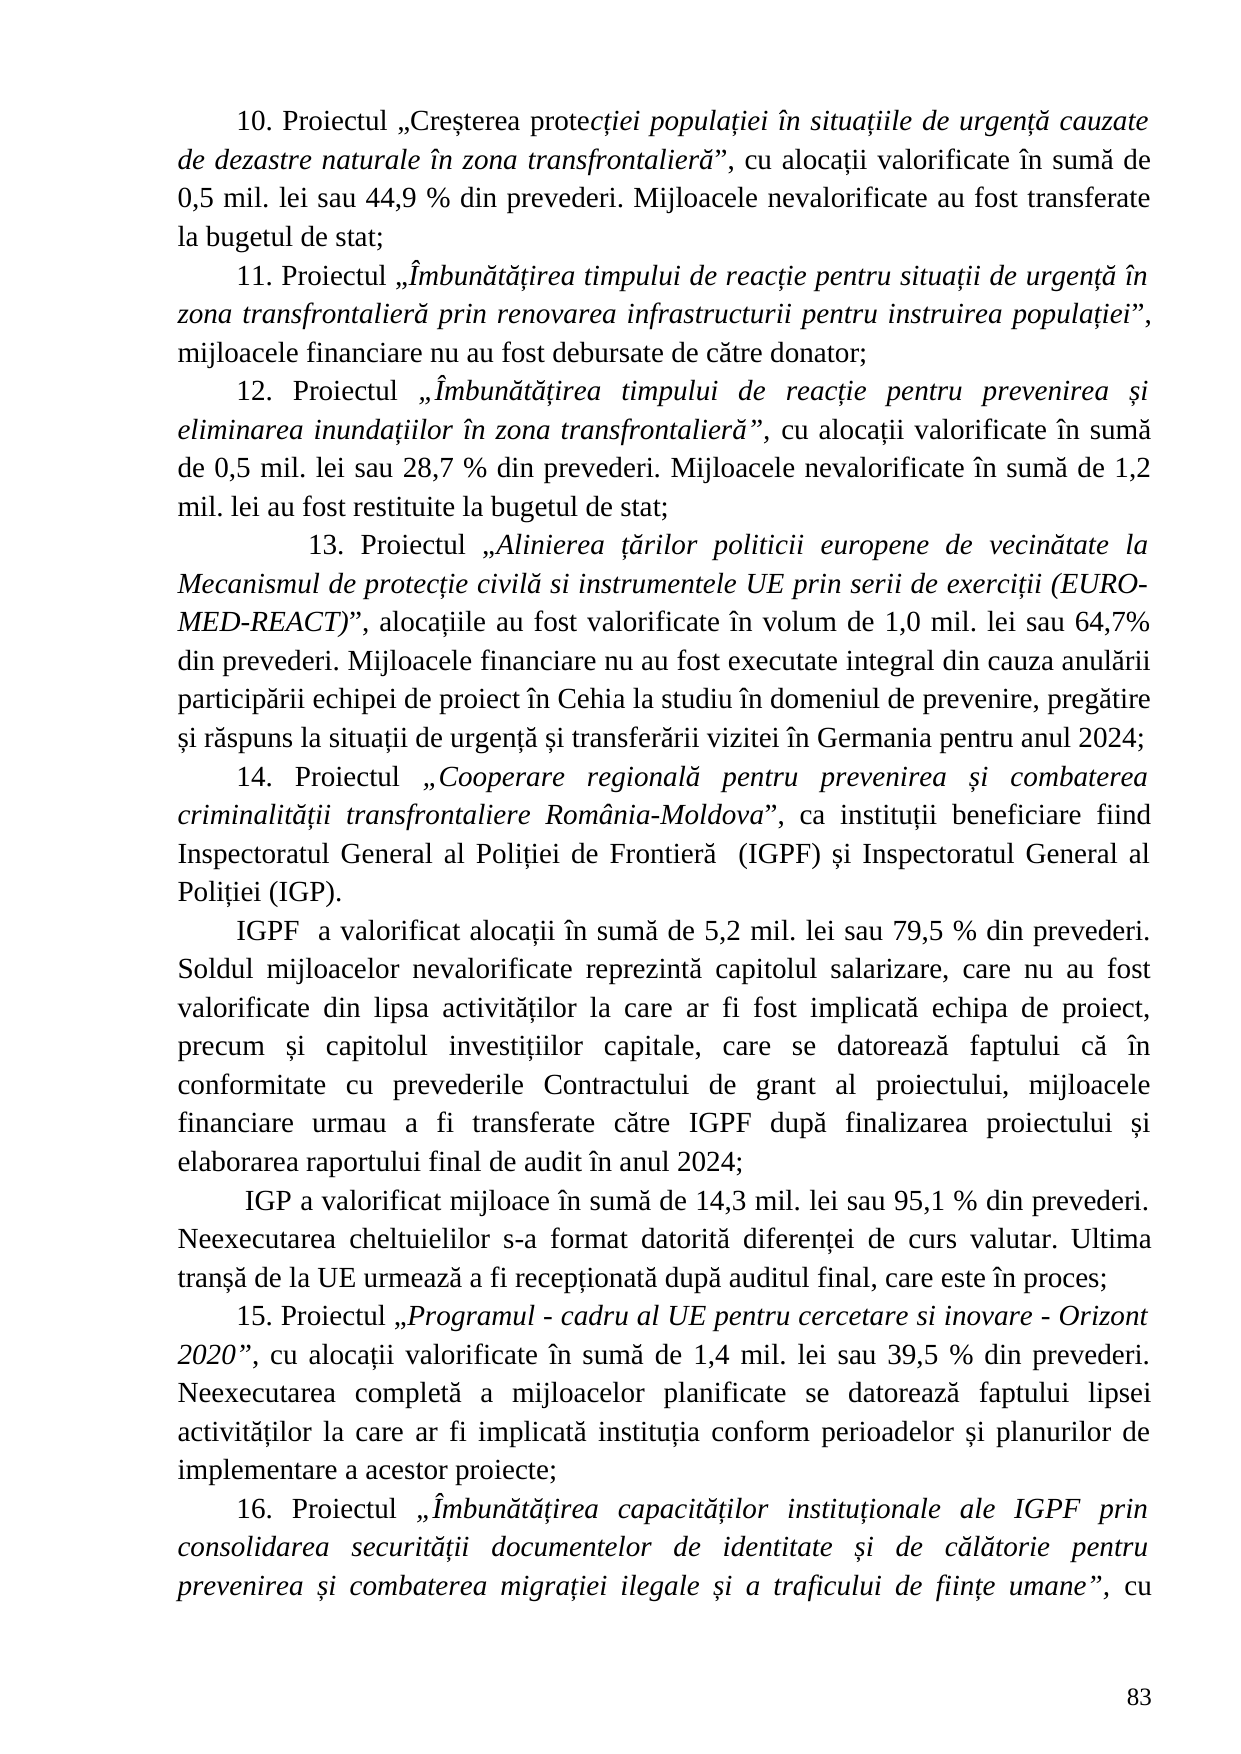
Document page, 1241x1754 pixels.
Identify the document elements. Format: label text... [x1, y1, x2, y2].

text IGP a valorificat mijloace în sumă de 14,3 mil. lei sau 95,1 % din prevederi. Neexecutarea cheltuielilor s-a format datorită diferenței de curs valutar. Ultima tranșă de la UE urmează a fi recepționată după auditul final, care este în proces; [177, 1183, 1152, 1293]
text IGPF a valorificat alocații în sumă de 5,2 mil. lei sau 79,5 % din prevederi. Soldul mijloacelor nevalorificate reprezintă capitolul salarizare, care nu au fost valorificate din lipsa activităților la care ar fi fost implicată echipa de proiect, precum și capitolul investițiilor capitale, care se datorează faptului că în conformitate cu prevederile Contractului de grant al proiectului, mijloacele financiare urmau a fi transferate către IGPF după finalizarea proiectului și elaborarea raportului final de audit în anul 2024; [177, 913, 1152, 1178]
text 10. Proiectul „Creșterea protecției populației în situațiile de urgență cauzate de dezastre naturale în zona transfrontalieră”, cu alocații valorificate în sumă de 0,5 mil. lei sau 44,9 % din prevederi. Mijloacele nevalorificate au fost transferate la bugetul de stat; [177, 103, 1152, 253]
text 11. Proiectul „Îmbunătățirea timpului de reacție pentru situații de urgență în zona transfrontalieră prin renovarea infrastructurii pentru instruirea populației”, mijloacele financiare nu au fost debursate de către donator; [177, 258, 1152, 368]
text 15. Proiectul „Programul - cadru al UE pentru cercetare si inovare - Orizont 2020”, cu alocații valorificate în sumă de 1,4 mil. lei sau 39,5 % din prevederi. Neexecutarea completă a mijloacelor planificate se datorează faptului lipsei activităților la care ar fi implicată instituția conform perioadelor și planurilor de implementare a acestor proiecte; [177, 1298, 1152, 1486]
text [177, 1491, 1152, 1602]
text 14. Proiectul „Cooperare regională pentru prevenirea și combaterea criminalității transfrontaliere România-Moldova”, ca instituții beneficiare fiind Inspectoratul General al Poliției de Frontieră (IGPF) și Inspectoratul General al Poliției (IGP). [177, 759, 1152, 908]
text 12. Proiectul „Îmbunătățirea timpului de reacție pentru prevenirea și eliminarea inundațiilor în zona transfrontalieră”, cu alocații valorificate în sumă de 0,5 mil. lei sau 28,7 % din prevederi. Mijloacele nevalorificate în sumă de 1,2 mil. lei au fost restituite la bugetul de stat; [177, 373, 1152, 522]
text 13. Proiectul „Alinierea țărilor politicii europene de vecinătate la Mecanismul de protecție civilă si instrumentele UE prin serii de exerciții (EURO-MED-REACT)”, alocațiile au fost valorificate în volum de 1,0 mil. lei sau 64,7% din prevederi. Mijloacele financiare nu au fost executate integral din cauza anulării participării echipei de proiect în Cehia la studiu în domeniul de prevenire, pregătire și răspuns la situații de urgență și transferării vizitei în Germania pentru anul 2024; [177, 527, 1152, 754]
